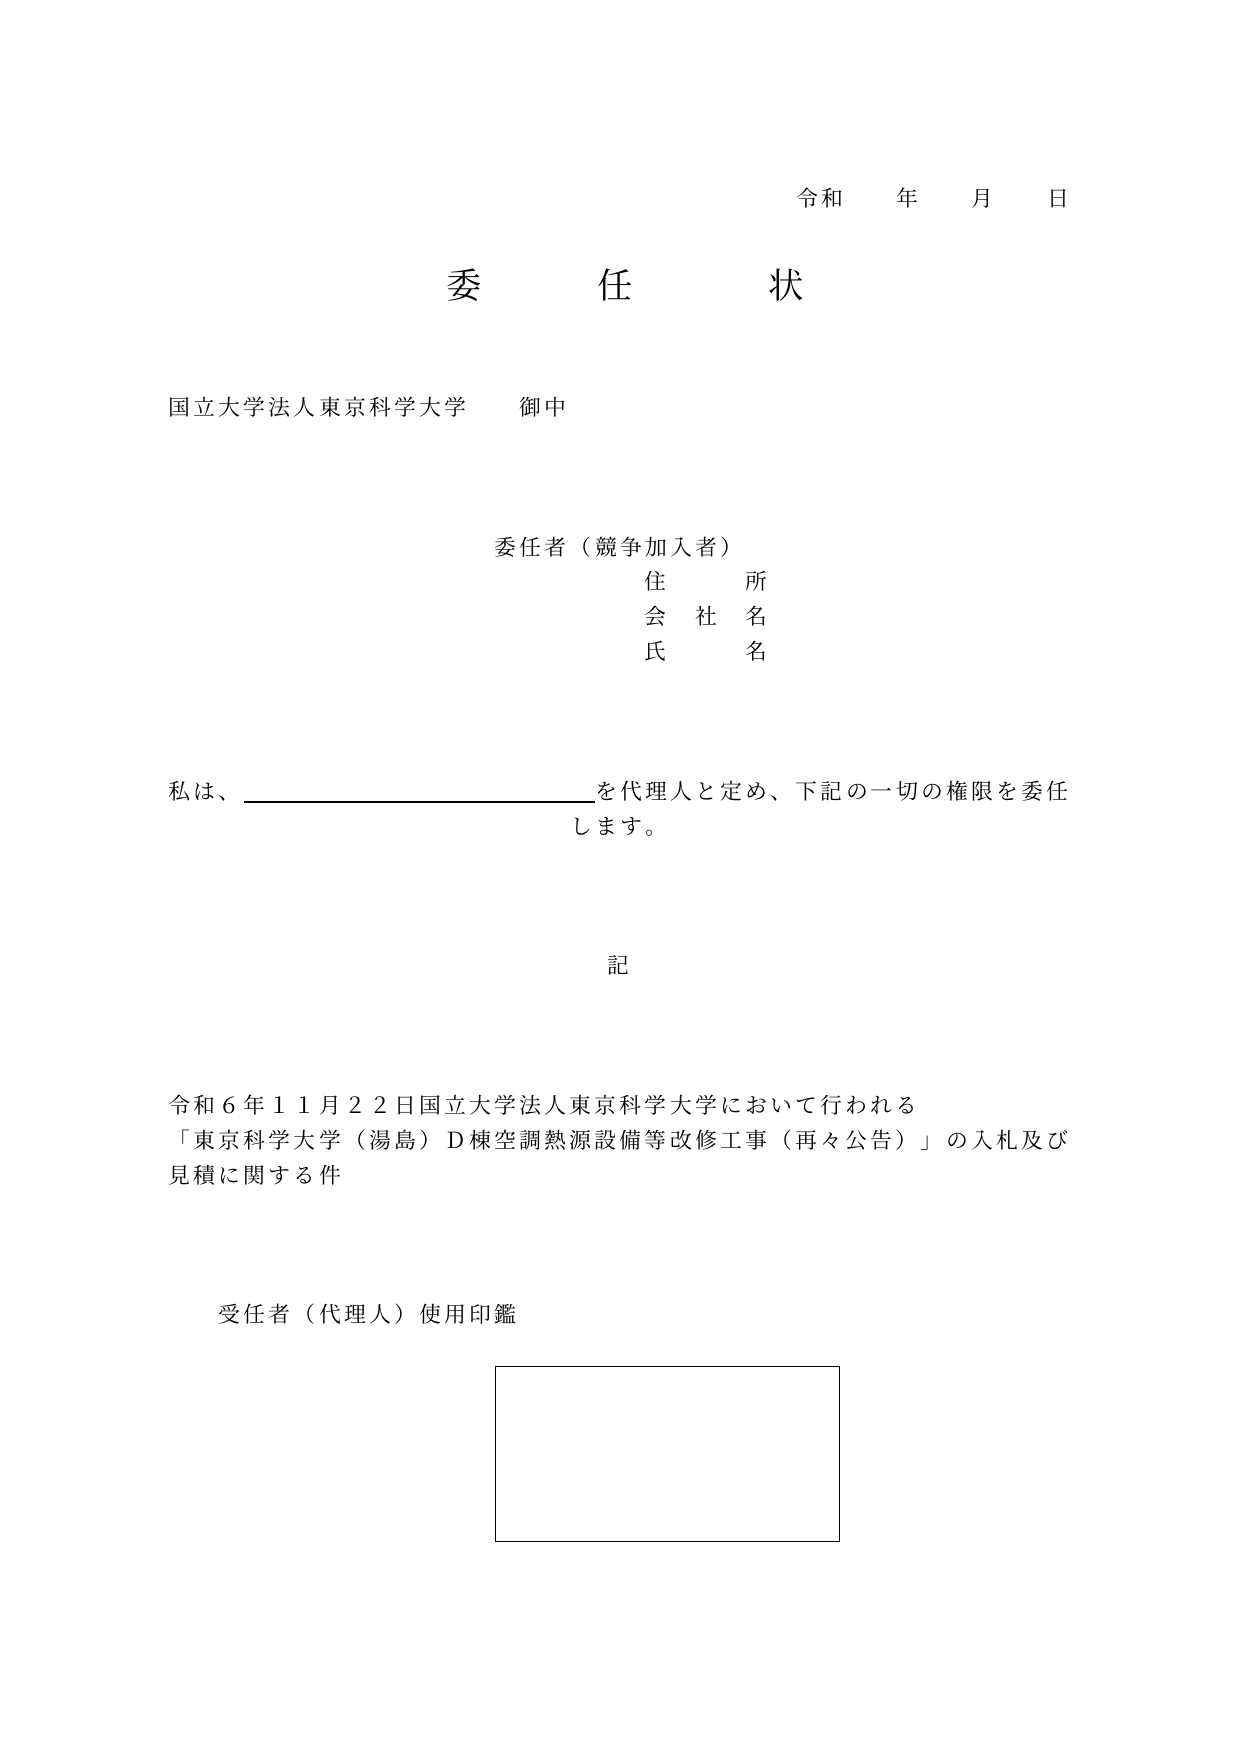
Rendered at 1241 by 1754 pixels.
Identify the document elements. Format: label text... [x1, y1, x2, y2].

text 委任者（競争加入者） [168, 528, 1072, 563]
text 令和６年１１月２２日国立大学法人東京科学大学において行われる [168, 1086, 1072, 1121]
text 記 [168, 947, 1072, 982]
text 私は、 を代理人と定め、下記の一切の権限を委任します。 [168, 772, 1072, 842]
text 令和 年 月 日 [168, 179, 1072, 214]
text 会 社 名 [168, 598, 1072, 633]
text 氏 名 [168, 633, 1072, 668]
text 委 任 状 [190, 249, 1072, 319]
table_header [496, 1367, 839, 1541]
text 「東京科学大学（湯島）Ｄ棟空調熱源設備等改修工事（再々公告）」の入札及び見積に関する件 [168, 1121, 1072, 1191]
text 国立大学法人東京科学大学 御中 [168, 388, 1072, 423]
text 受任者（代理人）使用印鑑 [168, 1296, 1072, 1331]
text 住 所 [168, 563, 1072, 598]
